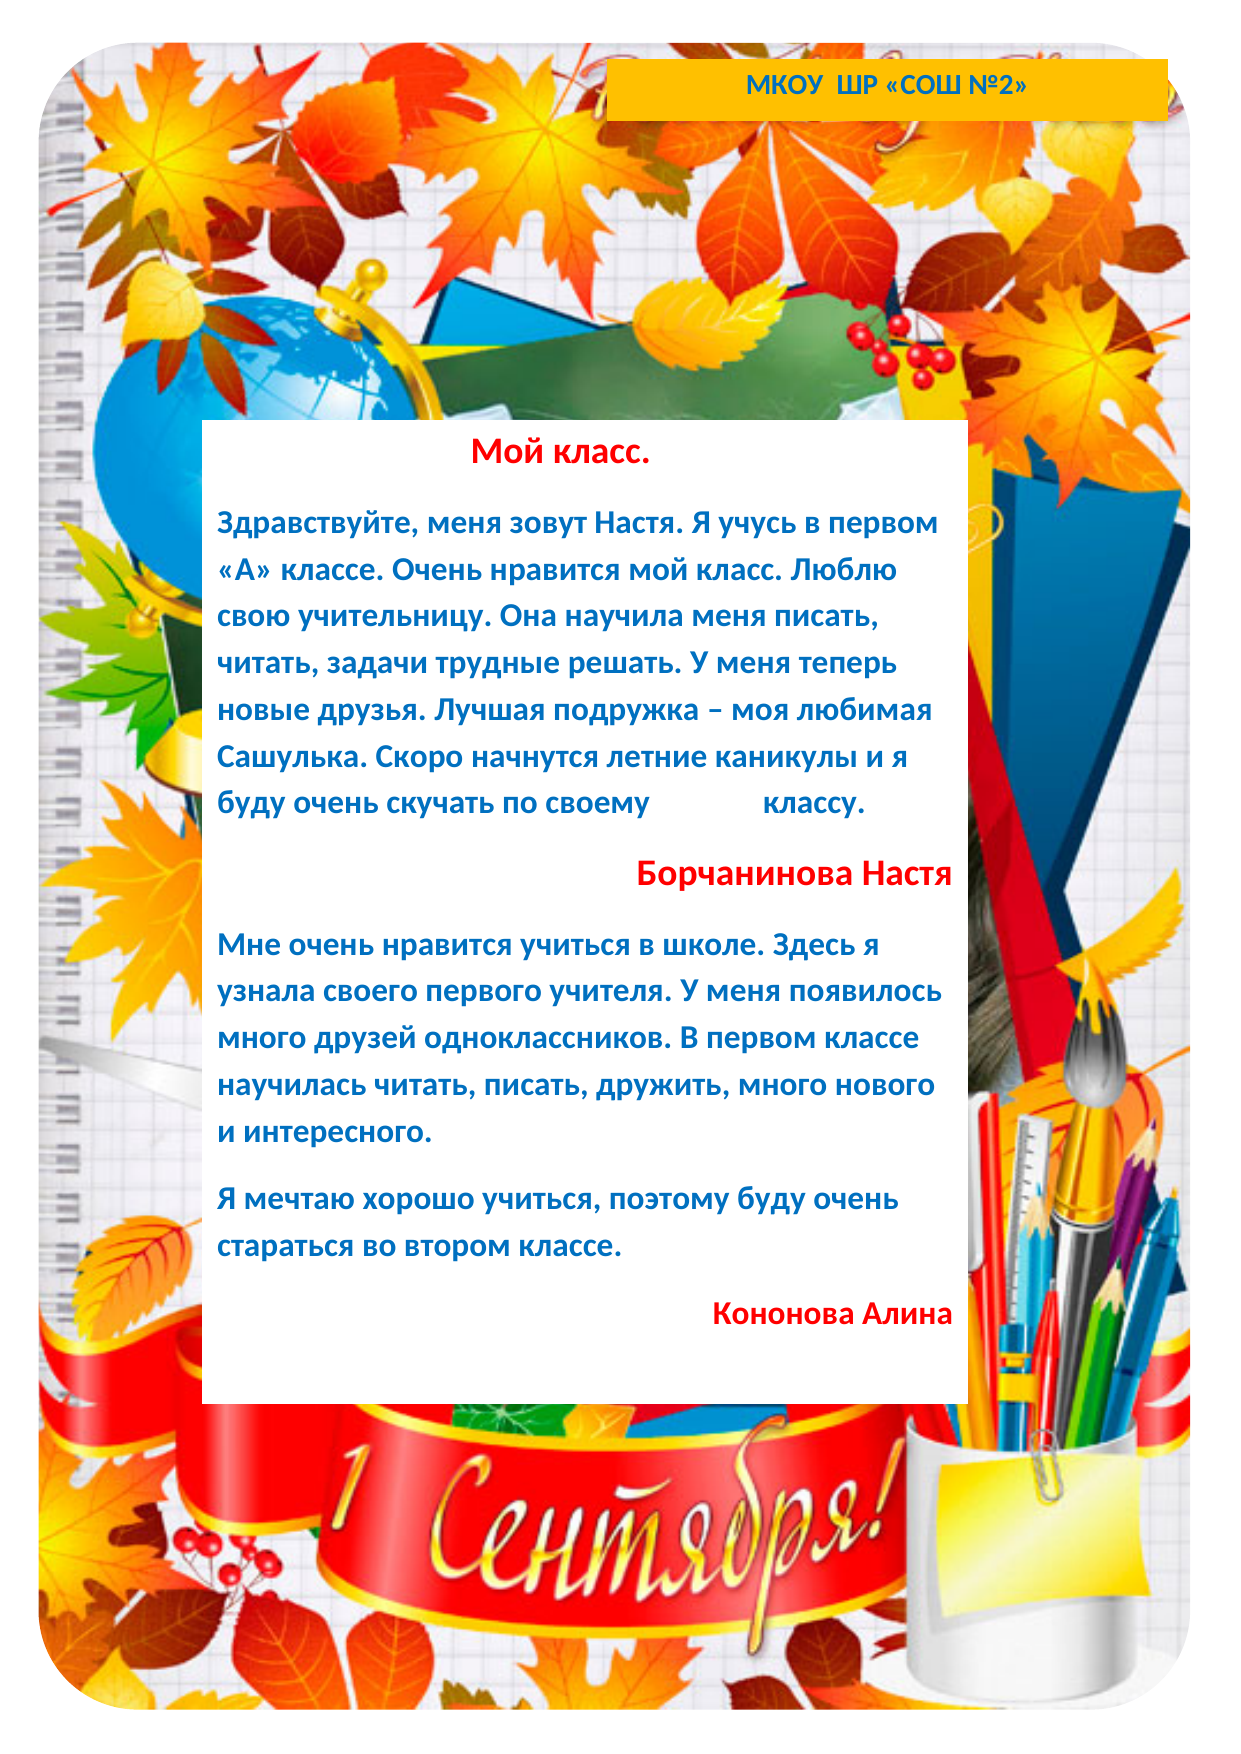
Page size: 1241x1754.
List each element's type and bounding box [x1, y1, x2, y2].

picture [38, 42, 1191, 1710]
